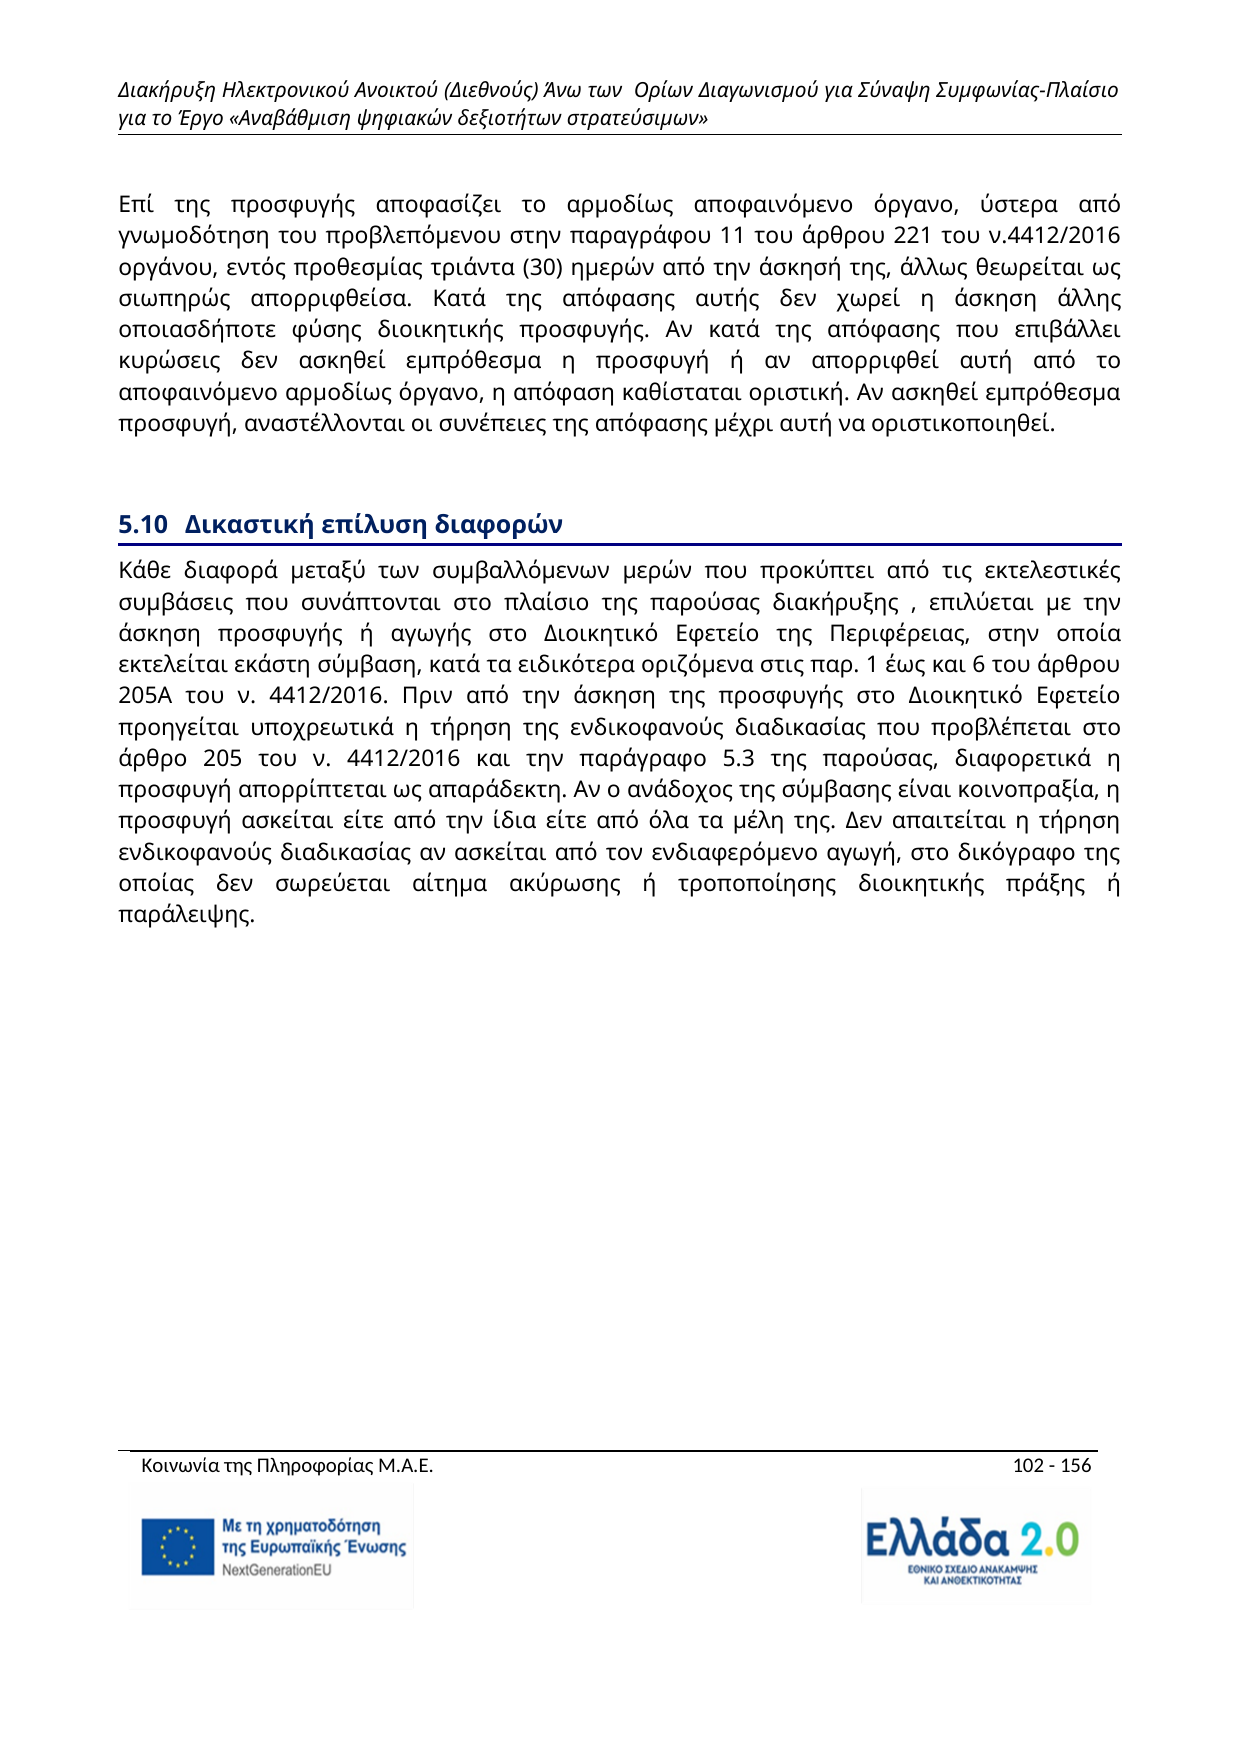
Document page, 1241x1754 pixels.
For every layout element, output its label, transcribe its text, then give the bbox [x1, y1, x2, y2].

subtitle Δικαστική επίλυση διαφορών [118, 507, 1122, 543]
text Επί της προσφυγής αποφασίζει το αρμοδίως αποφαινόμενο όργανο, ύστερα από γνωμοδότηση του προβλεπόμενου στην παραγράφου 11 του άρθρου 221 του ν.4412/2016 οργάνου, εντός προθεσμίας τριάντα (30) ημερών από την άσκησή της, άλλως θεωρείται ως σιωπηρώς απορριφθείσα. Κατά της απόφασης αυτής δεν χωρεί η άσκηση άλλης οποιασδήποτε φύσης διοικητικής προσφυγής. Αν κατά της απόφασης που επιβάλλει κυρώσεις δεν ασκηθεί εμπρόθεσμα η προσφυγή ή αν απορριφθεί αυτή από το αποφαινόμενο αρμοδίως όργανο, η απόφαση καθίσταται οριστική. Αν ασκηθεί εμπρόθεσμα προσφυγή, αναστέλλονται οι συνέπειες της απόφασης μέχρι αυτή να οριστικοποιηθεί. [118, 188, 1122, 438]
text Κάθε διαφορά μεταξύ των συμβαλλόμενων μερών που προκύπτει από τις εκτελεστικές συμβάσεις που συνάπτονται στο πλαίσιο της παρούσας διακήρυξης , επιλύεται με την άσκηση προσφυγής ή αγωγής στο Διοικητικό Εφετείο της Περιφέρειας, στην οποία εκτελείται εκάστη σύμβαση, κατά τα ειδικότερα οριζόμενα στις παρ. 1 έως και 6 του άρθρου 205Α του ν. 4412/2016. Πριν από την άσκηση της προσφυγής στο Διοικητικό Εφετείο προηγείται υποχρεωτικά η τήρηση της ενδικοφανούς διαδικασίας που προβλέπεται στο άρθρο 205 του ν. 4412/2016 και την παράγραφο 5.3 της παρούσας, διαφορετικά η προσφυγή απορρίπτεται ως απαράδεκτη. Αν ο ανάδοχος της σύμβασης είναι κοινοπραξία, η προσφυγή ασκείται είτε από την ίδια είτε από όλα τα μέλη της. Δεν απαιτείται η τήρηση ενδικοφανούς διαδικασίας αν ασκείται από τον ενδιαφερόμενο αγωγή, στο δικόγραφο της οποίας δεν σωρεύεται αίτημα ακύρωσης ή τροποποίησης διοικητικής πράξης ή παράλειψης. [118, 554, 1122, 929]
picture [118, 1478, 1092, 1670]
